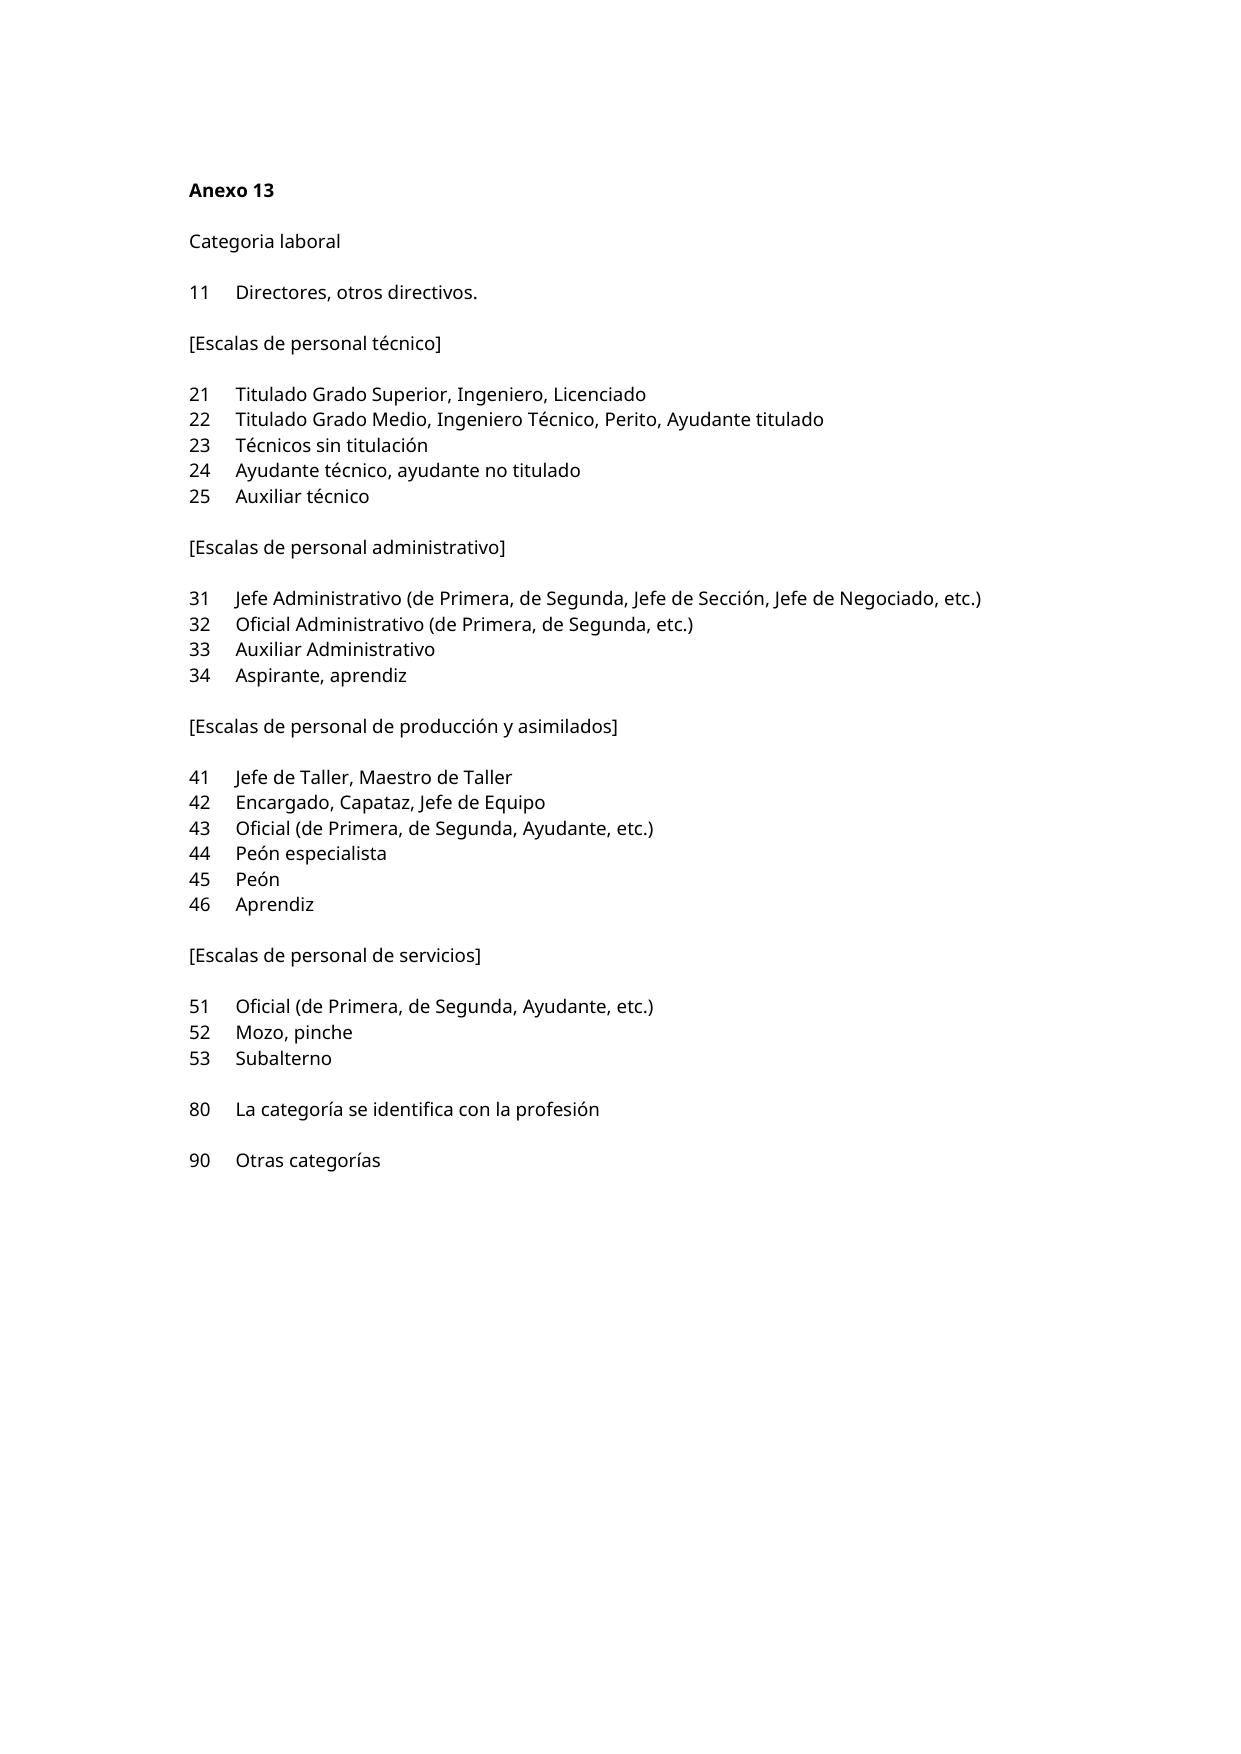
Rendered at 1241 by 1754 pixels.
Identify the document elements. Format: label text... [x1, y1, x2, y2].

text 31 Jefe Administrativo (de Primera, de Segunda, Jefe de Sección, Jefe de Negociado, etc.) [189, 585, 1116, 611]
text 33 Auxiliar Administrativo [189, 636, 1116, 662]
text 11 Directores, otros directivos. [189, 279, 1116, 305]
text 80 La categoría se identifica con la profesión [189, 1096, 1116, 1121]
text 25 Auxiliar técnico [189, 483, 1116, 509]
text [Escalas de personal administrativo] [189, 534, 1116, 560]
text 45 Peón [189, 866, 1116, 892]
text 23 Técnicos sin titulación [189, 432, 1116, 458]
text 32 Oficial Administrativo (de Primera, de Segunda, etc.) [189, 611, 1116, 636]
text 43 Oficial (de Primera, de Segunda, Ayudante, etc.) [189, 815, 1116, 841]
text 90 Otras categorías [189, 1147, 1116, 1172]
text [Escalas de personal de servicios] [189, 943, 1116, 968]
text Anexo 13 [189, 177, 1116, 203]
text 34 Aspirante, aprendiz [189, 662, 1116, 687]
text 52 Mozo, pinche [189, 1019, 1116, 1045]
text 44 Peón especialista [189, 841, 1116, 866]
text 51 Oficial (de Primera, de Segunda, Ayudante, etc.) [189, 994, 1116, 1019]
text 53 Subalterno [189, 1045, 1116, 1070]
text 42 Encargado, Capataz, Jefe de Equipo [189, 789, 1116, 815]
text 46 Aprendiz [189, 892, 1116, 917]
text 22 Titulado Grado Medio, Ingeniero Técnico, Perito, Ayudante titulado [189, 407, 1116, 432]
text [Escalas de personal de producción y asimilados] [189, 713, 1116, 738]
text 41 Jefe de Taller, Maestro de Taller [189, 764, 1116, 789]
text Categoria laboral [189, 228, 1116, 254]
text 21 Titulado Grado Superior, Ingeniero, Licenciado [189, 381, 1116, 407]
text [Escalas de personal técnico] [189, 330, 1116, 356]
text 24 Ayudante técnico, ayudante no titulado [189, 458, 1116, 483]
